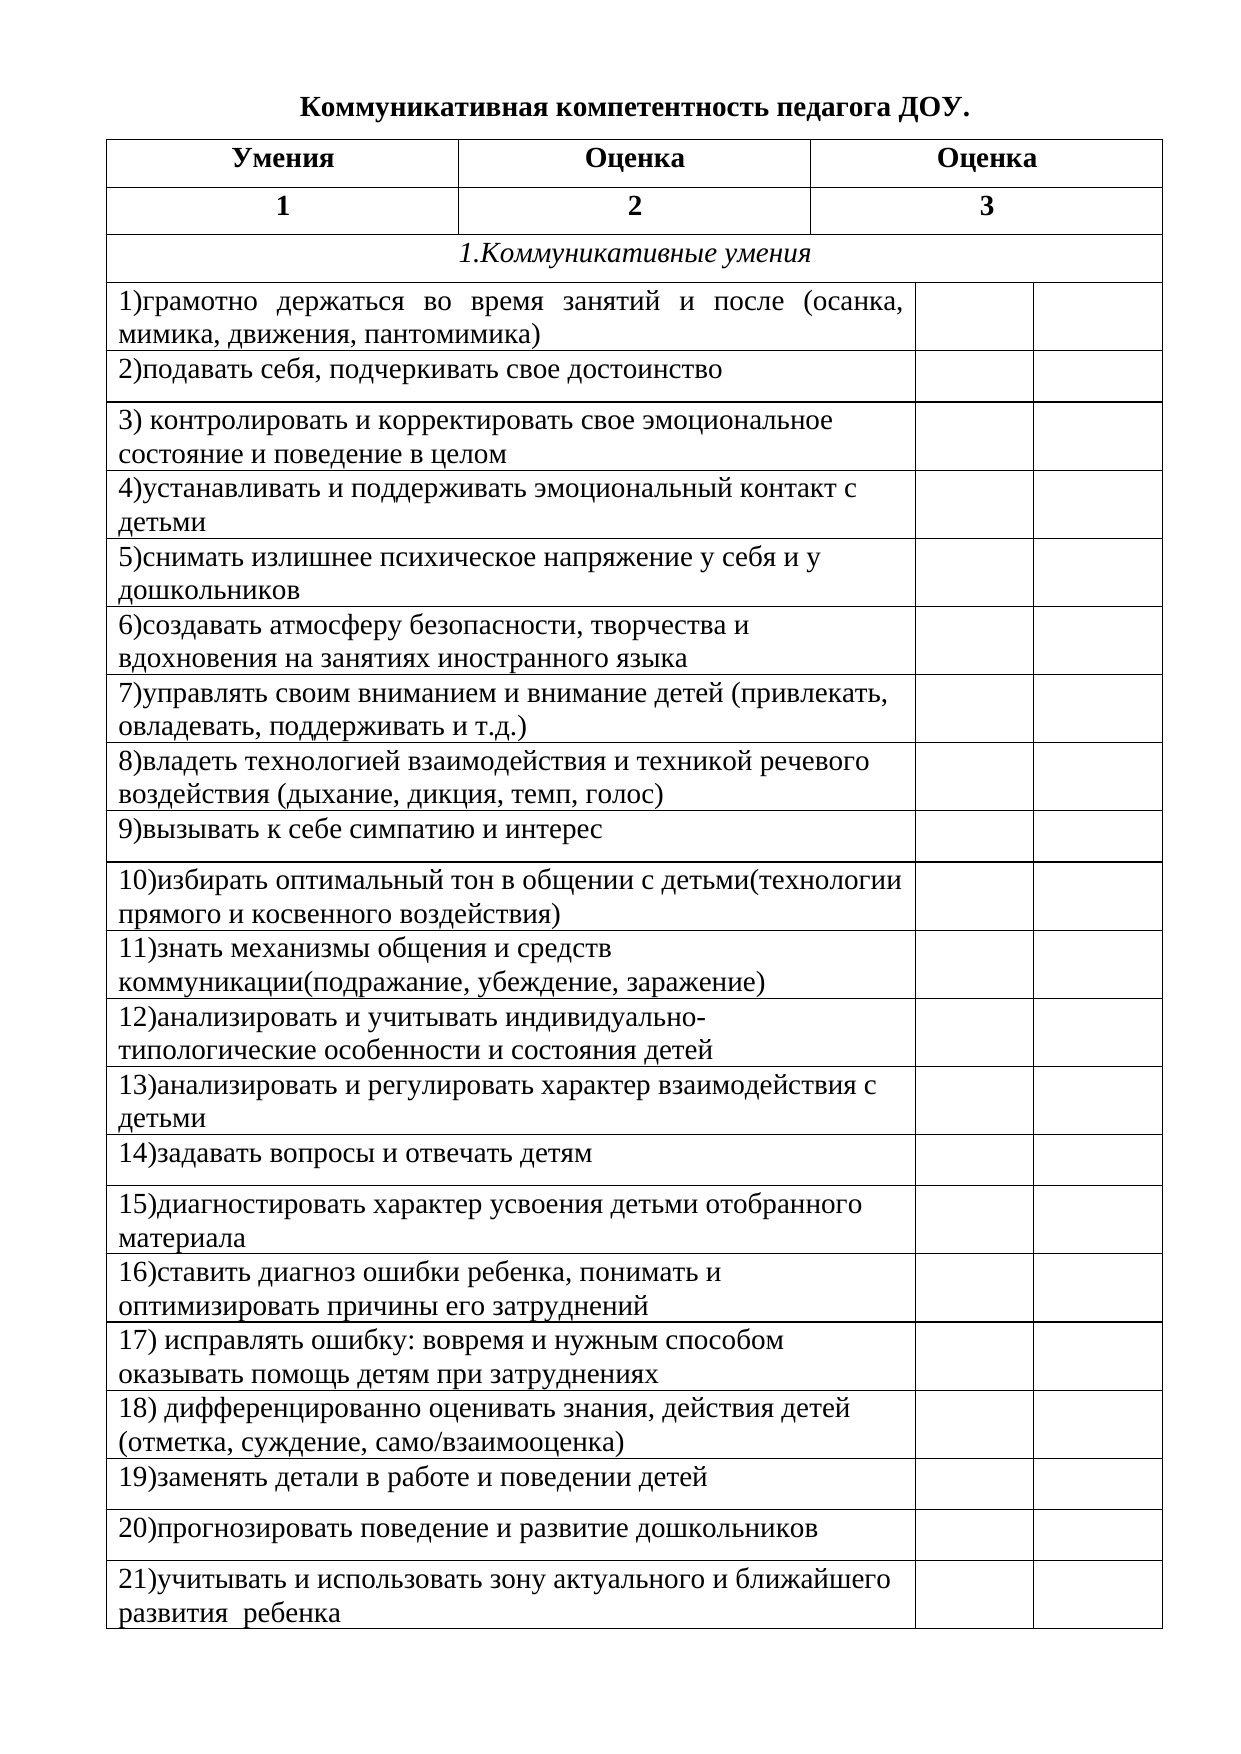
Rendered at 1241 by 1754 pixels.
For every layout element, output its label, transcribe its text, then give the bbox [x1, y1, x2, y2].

table_cell [1034, 1254, 1162, 1321]
table_cell [916, 675, 1033, 742]
table_cell [916, 863, 1033, 929]
text Коммуникативная компетентность педагога ДОУ. [118, 89, 1152, 122]
table_cell [1034, 1561, 1162, 1628]
table_cell [916, 1510, 1033, 1560]
table_header Оценка [811, 140, 1162, 187]
table_cell 11)знать механизмы общения и средств коммуникации(подражание, убеждение, заражение) [107, 931, 915, 998]
table_cell [916, 1254, 1033, 1321]
table_cell [916, 1067, 1033, 1134]
table_cell 15)диагностировать характер усвоения детьми отобранного материала [107, 1186, 915, 1253]
table_cell [1034, 283, 1162, 350]
table_cell [1034, 811, 1162, 861]
table_cell [1034, 1323, 1162, 1389]
table_cell [1034, 1186, 1162, 1253]
table_cell [1034, 403, 1162, 469]
table_cell 3) контролировать и корректировать свое эмоциональное состояние и поведение в целом [107, 403, 915, 469]
table_cell 3 [811, 188, 1162, 234]
table_cell 5)снимать излишнее психическое напряжение у себя и у дошкольников [107, 539, 915, 606]
table_cell [1034, 471, 1162, 538]
table_cell [916, 743, 1033, 810]
table_cell 4)устанавливать и поддерживать эмоциональный контакт с детьми [107, 471, 915, 538]
table_cell 8)владеть технологией взаимодействия и техникой речевого воздействия (дыхание, дикция, темп, голос) [107, 743, 915, 810]
table_cell [1034, 607, 1162, 674]
table_cell [1034, 1510, 1162, 1560]
table_cell [916, 351, 1033, 401]
table_cell 6)создавать атмосферу безопасности, творчества и вдохновения на занятиях иностранного языка [107, 607, 915, 674]
table_cell 1 [107, 188, 458, 234]
table_cell 18) дифференцированно оценивать знания, действия детей (отметка, суждение, само/взаимооценка) [107, 1391, 915, 1458]
table_cell [1034, 999, 1162, 1066]
table_cell [1034, 539, 1162, 606]
table_cell 1)грамотно держаться во время занятий и после (осанка, мимика, движения, пантомимика) [107, 283, 915, 350]
table_cell [916, 1186, 1033, 1253]
table_cell 16)ставить диагноз ошибки ребенка, понимать и оптимизировать причины его затруднений [107, 1254, 915, 1321]
table_cell 1.Коммуникативные умения [107, 235, 1162, 282]
table_cell 12)анализировать и учитывать индивидуально-типологические особенности и состояния детей [107, 999, 915, 1066]
table_header Умения [107, 140, 458, 187]
table_cell [916, 931, 1033, 998]
table_cell [916, 539, 1033, 606]
table_cell 14)задавать вопросы и отвечать детям [107, 1135, 915, 1185]
table_cell 13)анализировать и регулировать характер взаимодействия с детьми [107, 1067, 915, 1134]
table_cell [1034, 931, 1162, 998]
table_cell [1034, 743, 1162, 810]
table_cell [1034, 1067, 1162, 1134]
table_cell [916, 1561, 1033, 1628]
table_cell [916, 1323, 1033, 1389]
table_cell [916, 471, 1033, 538]
table_cell 19)заменять детали в работе и поведении детей [107, 1459, 915, 1509]
table_cell [1034, 863, 1162, 929]
table_cell 7)управлять своим вниманием и внимание детей (привлекать, овладевать, поддерживать и т.д.) [107, 675, 915, 742]
table_cell [916, 999, 1033, 1066]
table_cell [1034, 675, 1162, 742]
table_cell 17) исправлять ошибку: вовремя и нужным способом оказывать помощь детям при затруднениях [107, 1323, 915, 1389]
table_cell [1034, 1391, 1162, 1458]
table_cell [1034, 1459, 1162, 1509]
table_cell 21)учитывать и использовать зону актуального и ближайшего развития ребенка [107, 1561, 915, 1628]
table_cell [916, 1135, 1033, 1185]
table_cell 2)подавать себя, подчеркивать свое достоинство [107, 351, 915, 401]
table_cell 9)вызывать к себе симпатию и интерес [107, 811, 915, 861]
table_cell [916, 1459, 1033, 1509]
table_cell [916, 1391, 1033, 1458]
table_cell [1034, 1135, 1162, 1185]
table_cell [1034, 351, 1162, 401]
table_cell 20)прогнозировать поведение и развитие дошкольников [107, 1510, 915, 1560]
table_cell [916, 607, 1033, 674]
table_cell [916, 283, 1033, 350]
table_cell 2 [459, 188, 810, 234]
table_header Оценка [459, 140, 810, 187]
table_cell [916, 403, 1033, 469]
table_cell 10)избирать оптимальный тон в общении с детьми(технологии прямого и косвенного воздействия) [107, 863, 915, 929]
table_cell [916, 811, 1033, 861]
